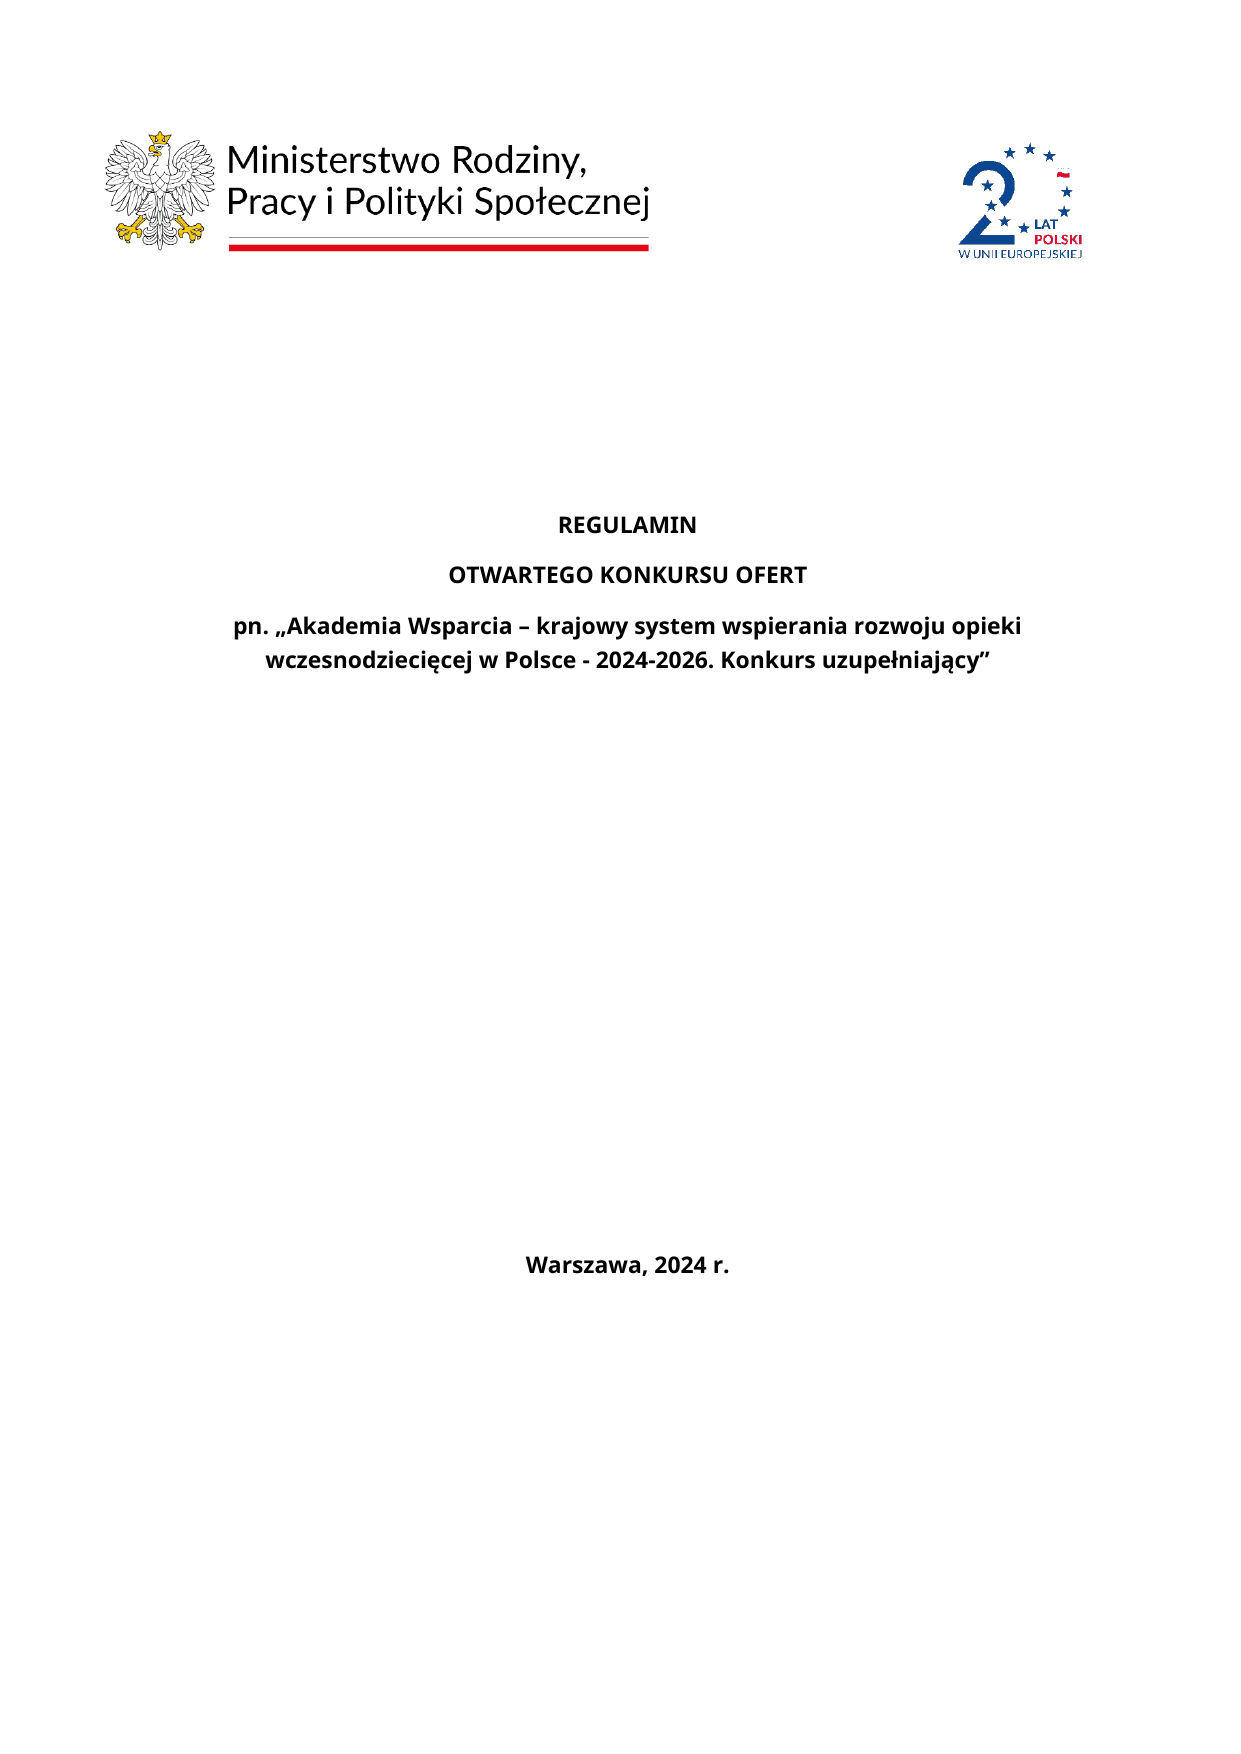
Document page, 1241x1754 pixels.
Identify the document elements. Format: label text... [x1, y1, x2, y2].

text Warszawa, 2024 r. [148, 1249, 1107, 1280]
text pn. „Akademia Wsparcia – krajowy system wspierania rozwoju opieki wczesnodziecięcej w Polsce - 2024-2026. Konkurs uzupełniający” [148, 610, 1107, 675]
text REGULAMIN [148, 509, 1107, 540]
picture [939, 123, 1100, 277]
picture [96, 122, 655, 257]
text OTWARTEGO KONKURSU OFERT [148, 559, 1107, 591]
